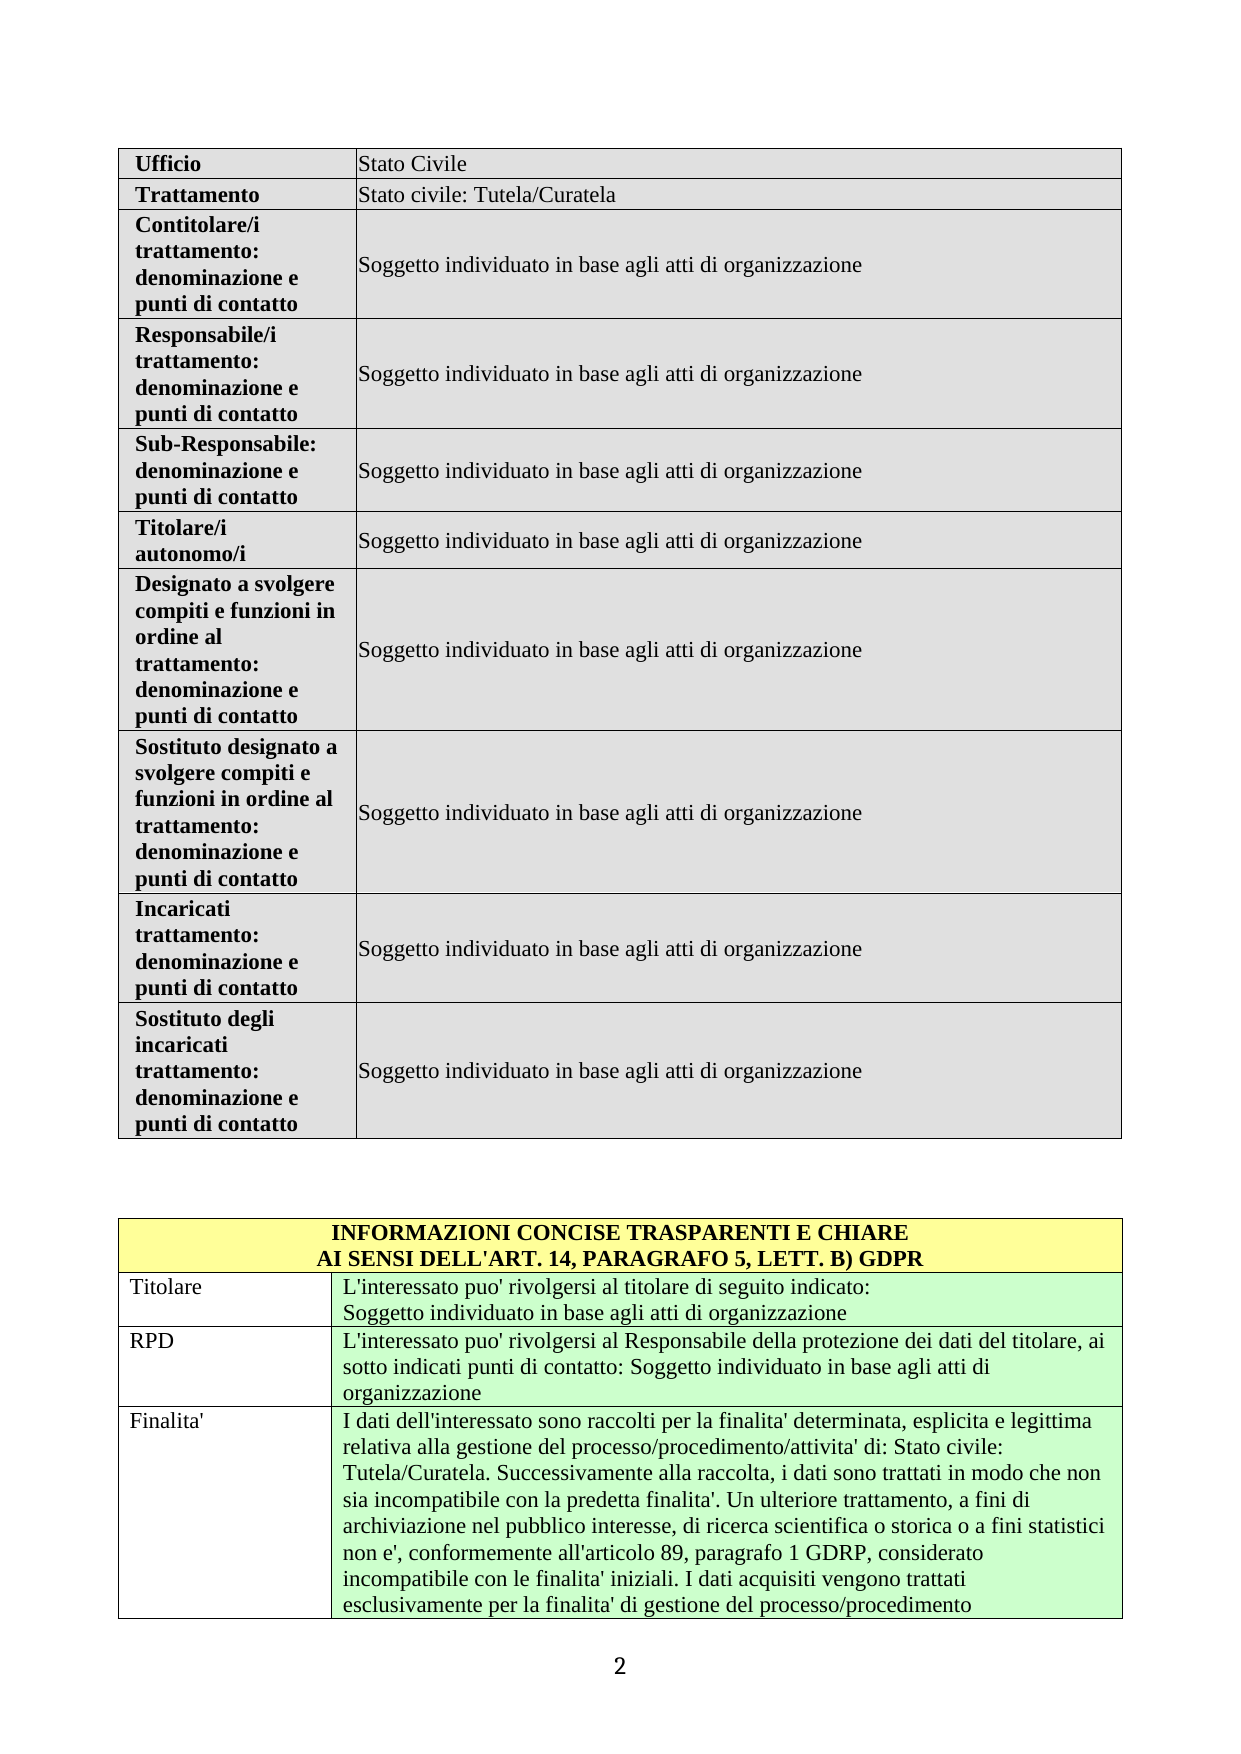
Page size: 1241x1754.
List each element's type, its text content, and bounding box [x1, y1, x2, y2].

table_cell Soggetto individuato in base agli atti di organizzazione [357, 319, 1121, 428]
table_cell Finalita' [119, 1407, 331, 1618]
table_cell Ufficio [119, 149, 356, 178]
table_cell Soggetto individuato in base agli atti di organizzazione [357, 429, 1121, 511]
table_cell Contitolare/i trattamento: denominazione e punti di contatto [119, 210, 356, 318]
table_header INFORMAZIONI CONCISE TRASPARENTI E CHIARE AI SENSI DELL'ART. 14, PARAGRAFO 5, LETT. B) GDPR [119, 1219, 1122, 1272]
table_cell Soggetto individuato in base agli atti di organizzazione [357, 731, 1121, 892]
table_cell Stato civile: Tutela/Curatela [357, 179, 1121, 209]
table_cell Soggetto individuato in base agli atti di organizzazione [357, 894, 1121, 1002]
table_cell Sostituto degli incaricati trattamento: denominazione e punti di contatto [119, 1003, 356, 1138]
table_cell Stato Civile [357, 149, 1121, 178]
table_cell Sostituto designato a svolgere compiti e funzioni in ordine al trattamento: denominazione e punti di contatto [119, 731, 356, 892]
table_cell Responsabile/i trattamento: denominazione e punti di contatto [119, 319, 356, 428]
table_cell RPD [119, 1327, 331, 1406]
table_cell Soggetto individuato in base agli atti di organizzazione [357, 512, 1121, 568]
table_cell Soggetto individuato in base agli atti di organizzazione [357, 1003, 1121, 1138]
table_cell L'interessato puo' rivolgersi al titolare di seguito indicato: Soggetto individuato in base agli atti di organizzazione [332, 1273, 1122, 1326]
table_cell Incaricati trattamento: denominazione e punti di contatto [119, 894, 356, 1002]
table_cell Designato a svolgere compiti e funzioni in ordine al trattamento: denominazione e punti di contatto [119, 569, 356, 730]
table_cell Sub-Responsabile: denominazione e punti di contatto [119, 429, 356, 511]
table_cell Trattamento [119, 179, 356, 209]
table_cell Titolare [119, 1273, 331, 1326]
table_cell L'interessato puo' rivolgersi al Responsabile della protezione dei dati del titolare, ai sotto indicati punti di contatto: Soggetto individuato in base agli atti di organizzazione [332, 1327, 1122, 1406]
table_cell Soggetto individuato in base agli atti di organizzazione [357, 569, 1121, 730]
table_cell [332, 1407, 1122, 1618]
table_cell Titolare/i autonomo/i [119, 512, 356, 568]
table_cell Soggetto individuato in base agli atti di organizzazione [357, 210, 1121, 318]
